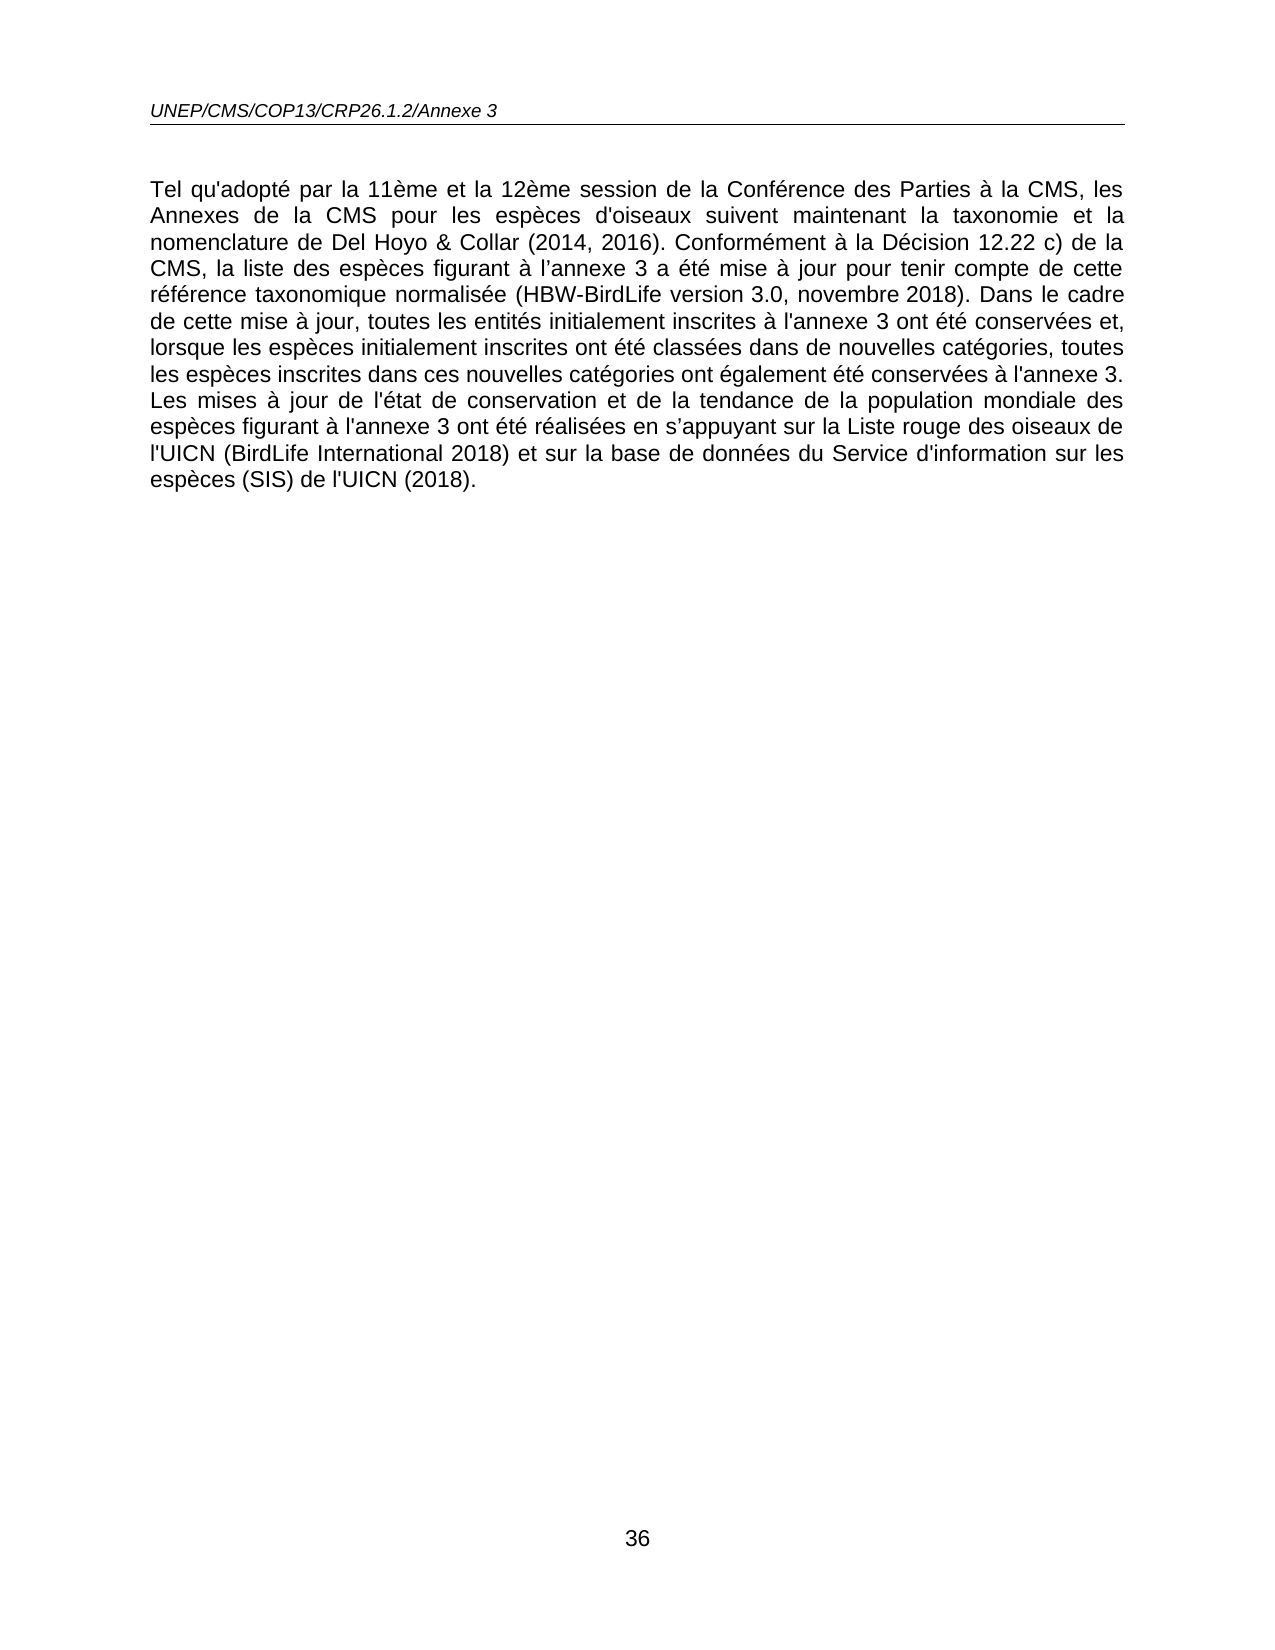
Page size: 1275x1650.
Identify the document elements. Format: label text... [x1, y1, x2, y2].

text Tel qu'adopté par la 11ème et la 12ème session de la Conférence des Parties à la CMS, les Annexes de la CMS pour les espèces d'oiseaux suivent maintenant la taxonomie et la nomenclature de Del Hoyo & Collar (2014, 2016). Conformément à la Décision 12.22 c) de la CMS, la liste des espèces figurant à l’annexe 3 a été mise à jour pour tenir compte de cette référence taxonomique normalisée (HBW-BirdLife version 3.0, novembre 2018). Dans le cadre de cette mise à jour, toutes les entités initialement inscrites à l'annexe 3 ont été conservées et, lorsque les espèces initialement inscrites ont été classées dans de nouvelles catégories, toutes les espèces inscrites dans ces nouvelles catégories ont également été conservées à l'annexe 3. Les mises à jour de l'état de conservation et de la tendance de la population mondiale des espèces figurant à l'annexe 3 ont été réalisées en s’appuyant sur la Liste rouge des oiseaux de l'UICN (BirdLife International 2018) et sur la base de données du Service d'information sur les espèces (SIS) de l'UICN (2018). [150, 176, 1125, 492]
